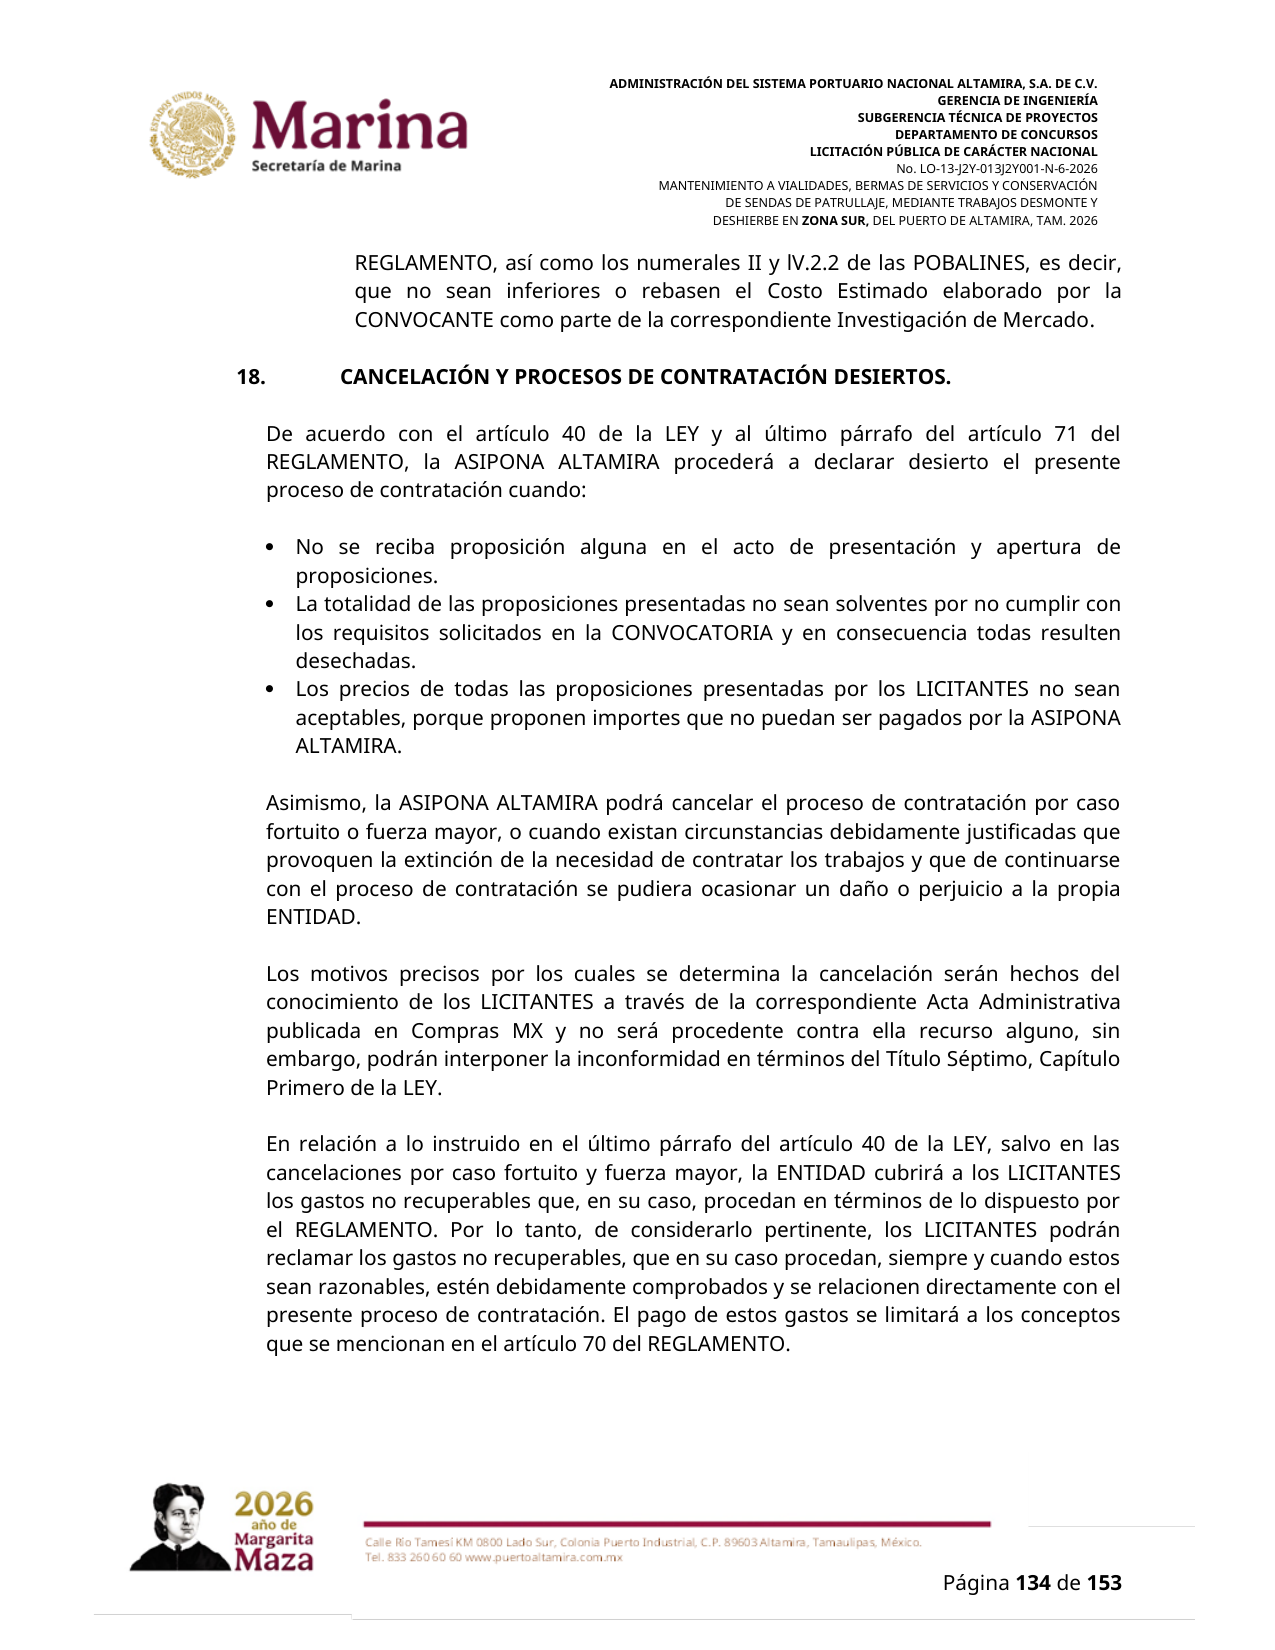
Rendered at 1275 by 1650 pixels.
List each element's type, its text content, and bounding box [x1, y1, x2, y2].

picture [102, 56, 515, 208]
text En relación a lo instruido en el último párrafo del artículo 40 de la LEY, salvo en las cancelaciones por caso fortuito y fuerza mayor, la ENTIDAD cubrirá a los LICITANTES los gastos no recuperables que, en su caso, procedan en términos de lo dispuesto por el REGLAMENTO. Por lo tanto, de considerarlo pertinente, los LICITANTES podrán reclamar los gastos no recuperables, que en su caso procedan, siempre y cuando estos sean razonables, estén debidamente comprobados y se relacionen directamente con el presente proceso de contratación. El pago de estos gastos se limitará a los conceptos que se mencionan en el artículo 70 del REGLAMENTO. [266, 1129, 1122, 1357]
text Asimismo, la ASIPONA ALTAMIRA podrá cancelar el proceso de contratación por caso fortuito o fuerza mayor, o cuando existan circunstancias debidamente justificadas que provoquen la extinción de la necesidad de contratar los trabajos y que de continuarse con el proceso de contratación se pudiera ocasionar un daño o perjuicio a la propia ENTIDAD. [266, 788, 1122, 931]
list CANCELACIÓN Y PROCESOS DE CONTRATACIÓN DESIERTOS. [236, 362, 1122, 390]
list La totalidad de las proposiciones presentadas no sean solventes por no cumplir con los requisitos solicitados en la CONVOCATORIA y en consecuencia todas resulten desechadas. [266, 589, 1122, 674]
text Los motivos precisos por los cuales se determina la cancelación serán hechos del conocimiento de los LICITANTES a través de la correspondiente Acta Administrativa publicada en Compras MX y no será procedente contra ella recurso alguno, sin embargo, podrán interponer la inconformidad en términos del Título Séptimo, Capítulo Primero de la LEY. [266, 959, 1122, 1101]
list No se reciba proposición alguna en el acto de presentación y apertura de proposiciones. [266, 532, 1122, 589]
picture [93, 1452, 1195, 1621]
text De acuerdo con el artículo 40 de la LEY y al último párrafo del artículo 71 del REGLAMENTO, la ASIPONA ALTAMIRA procederá a declarar desierto el presente proceso de contratación cuando: [266, 419, 1122, 504]
list Los precios de todas las proposiciones presentadas por los LICITANTES no sean aceptables, porque proponen importes que no puedan ser pagados por la ASIPONA ALTAMIRA. [266, 674, 1122, 760]
